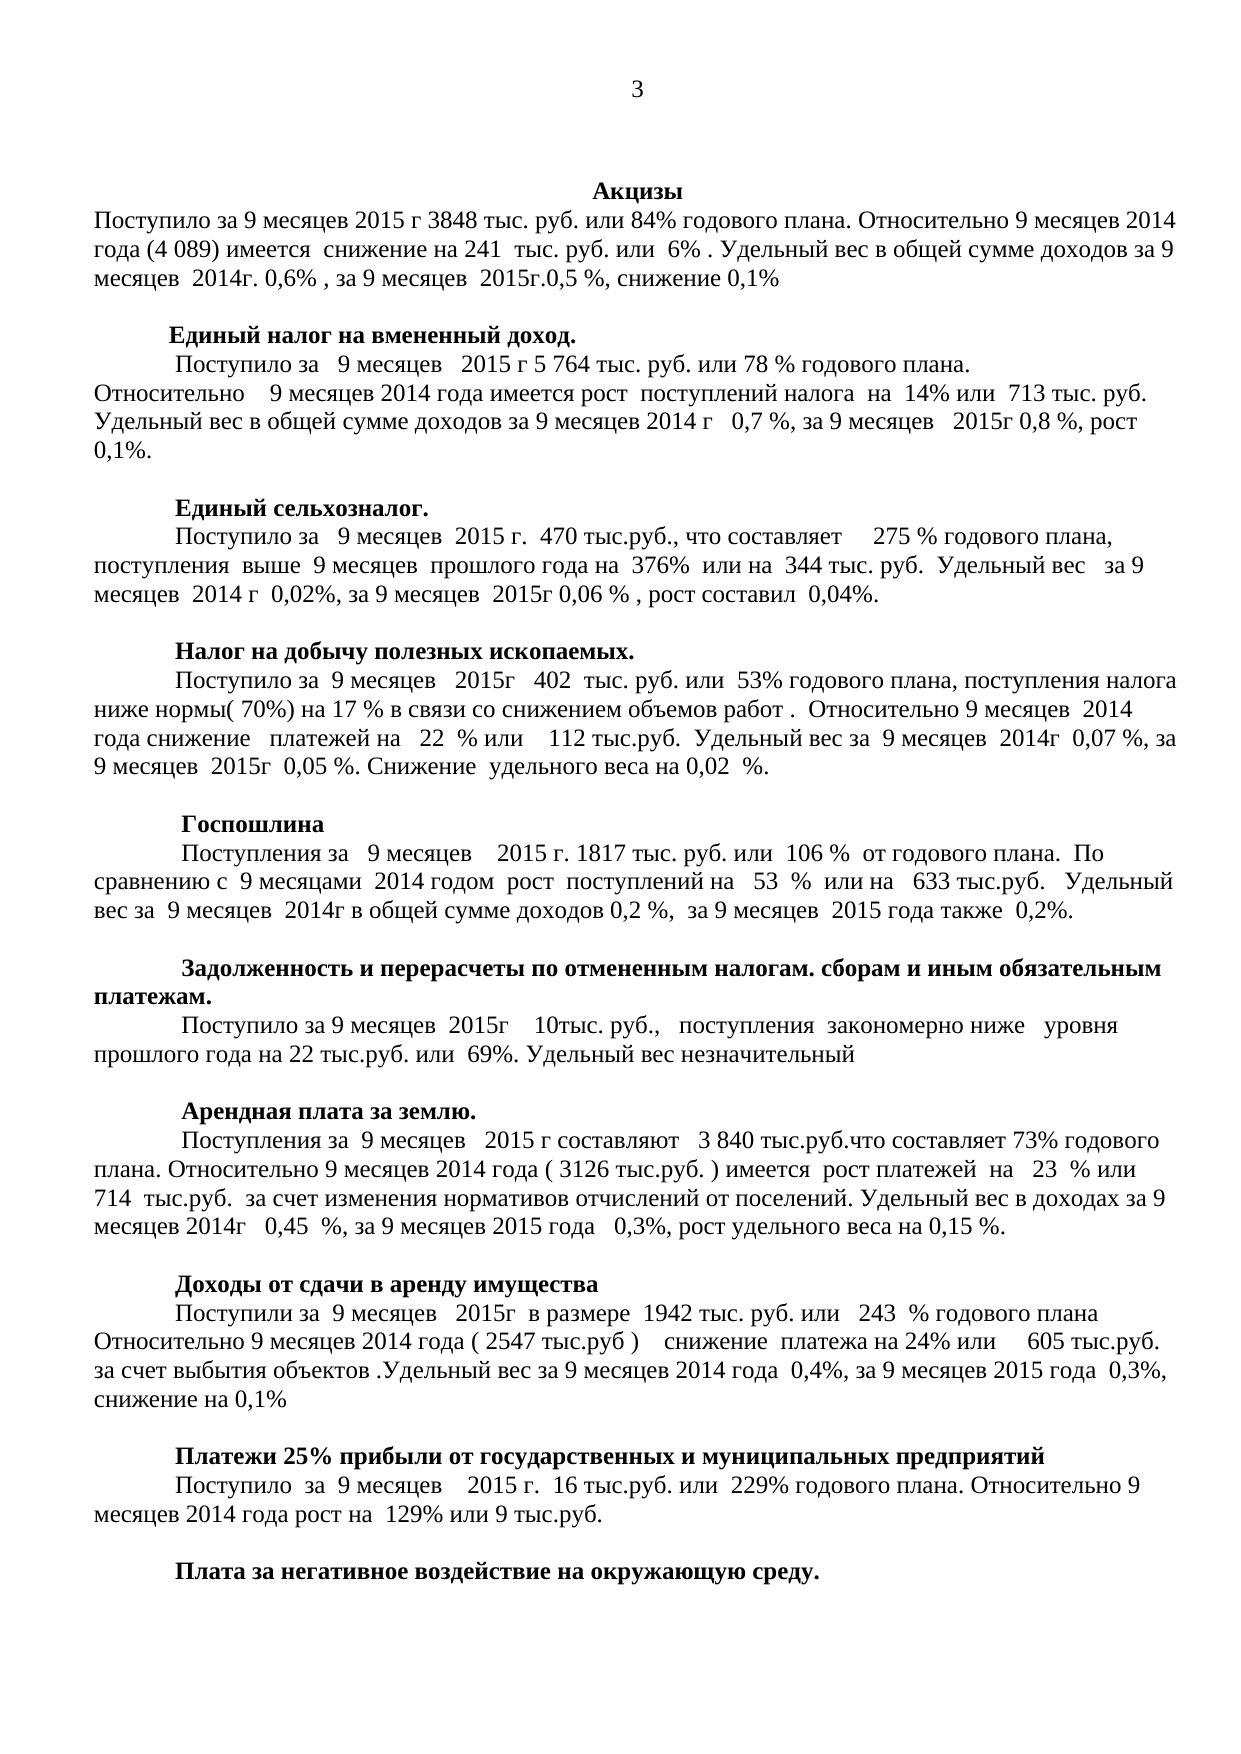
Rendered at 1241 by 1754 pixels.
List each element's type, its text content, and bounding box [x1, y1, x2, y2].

text Плата за негативное воздействие на окружающую среду. [94, 1556, 1181, 1585]
text Акцизы [94, 176, 1181, 205]
text Арендная плата за землю. [94, 1096, 1181, 1125]
text Поступления за 9 месяцев 2015 г. 1817 тыс. руб. или 106 % от годового плана. По сравнению с 9 месяцами 2014 годом рост поступлений на 53 % или на 633 тыс.руб. Удельный вес за 9 месяцев 2014г в общей сумме доходов 0,2 %, за 9 месяцев 2015 года также 0,2%. [94, 838, 1181, 924]
text Поступило за 9 месяцев 2015г 402 тыс. руб. или 53% годового плана, поступления налога ниже нормы( 70%) на 17 % в связи со снижением объемов работ . Относительно 9 месяцев 2014 года снижение платежей на 22 % или 112 тыс.руб. Удельный вес за 9 месяцев 2014г 0,07 %, за 9 месяцев 2015г 0,05 %. Снижение удельного веса на 0,02 %. [94, 665, 1181, 780]
text Госпошлина [94, 809, 1181, 838]
text Относительно 9 месяцев 2014 года имеется рост поступлений налога на 14% или 713 тыс. руб. [94, 378, 1181, 406]
text Единый сельхозналог. [94, 493, 1181, 521]
text Платежи 25% прибыли от государственных и муниципальных предприятий [94, 1441, 1181, 1470]
text Поступило за 9 месяцев 2015 г. 470 тыс.руб., что составляет 275 % годового плана, поступления выше 9 месяцев прошлого года на 376% или на 344 тыс. руб. Удельный вес за 9 месяцев 2014 г 0,02%, за 9 месяцев 2015г 0,06 % , рост составил 0,04%. [94, 521, 1181, 608]
text Налог на добычу полезных ископаемых. [94, 636, 1181, 665]
text Поступило за 9 месяцев 2015 г 3848 тыс. руб. или 84% годового плана. Относительно 9 месяцев 2014 года (4 089) имеется снижение на 241 тыс. руб. или 6% . Удельный вес в общей сумме доходов за 9 месяцев 2014г. 0,6% , за 9 месяцев 2015г.0,5 %, снижение 0,1% [94, 205, 1181, 291]
text Поступили за 9 месяцев 2015г в размере 1942 тыс. руб. или 243 % годового плана Относительно 9 месяцев 2014 года ( 2547 тыс.руб ) снижение платежа на 24% или 605 тыс.руб. за счет выбытия объектов .Удельный вес за 9 месяцев 2014 года 0,4%, за 9 месяцев 2015 года 0,3%, снижение на 0,1% [94, 1298, 1181, 1413]
text Единый налог на вмененный доход. [94, 320, 1181, 349]
text Поступило за 9 месяцев 2015г 10тыс. руб., поступления закономерно ниже уровня прошлого года на 22 тыс.руб. или 69%. Удельный вес незначительный [94, 1010, 1181, 1068]
text Задолженность и перерасчеты по отмененным налогам. сборам и иным обязательным платежам. [94, 953, 1181, 1010]
text Поступило за 9 месяцев 2015 г. 16 тыс.руб. или 229% годового плана. Относительно 9 месяцев 2014 года рост на 129% или 9 тыс.руб. [94, 1470, 1181, 1528]
text Доходы от сдачи в аренду имущества [94, 1269, 1181, 1298]
text Удельный вес в общей сумме доходов за 9 месяцев 2014 г 0,7 %, за 9 месяцев 2015г 0,8 %, рост 0,1%. [94, 406, 1181, 464]
text Поступило за 9 месяцев 2015 г 5 764 тыс. руб. или 78 % годового плана. [94, 349, 1181, 378]
text Поступления за 9 месяцев 2015 г составляют 3 840 тыс.руб.что составляет 73% годового плана. Относительно 9 месяцев 2014 года ( 3126 тыс.руб. ) имеется рост платежей на 23 % или 714 тыс.руб. за счет изменения нормативов отчислений от поселений. Удельный вес в доходах за 9 месяцев 2014г 0,45 %, за 9 месяцев 2015 года 0,3%, рост удельного веса на 0,15 %. [94, 1125, 1181, 1240]
